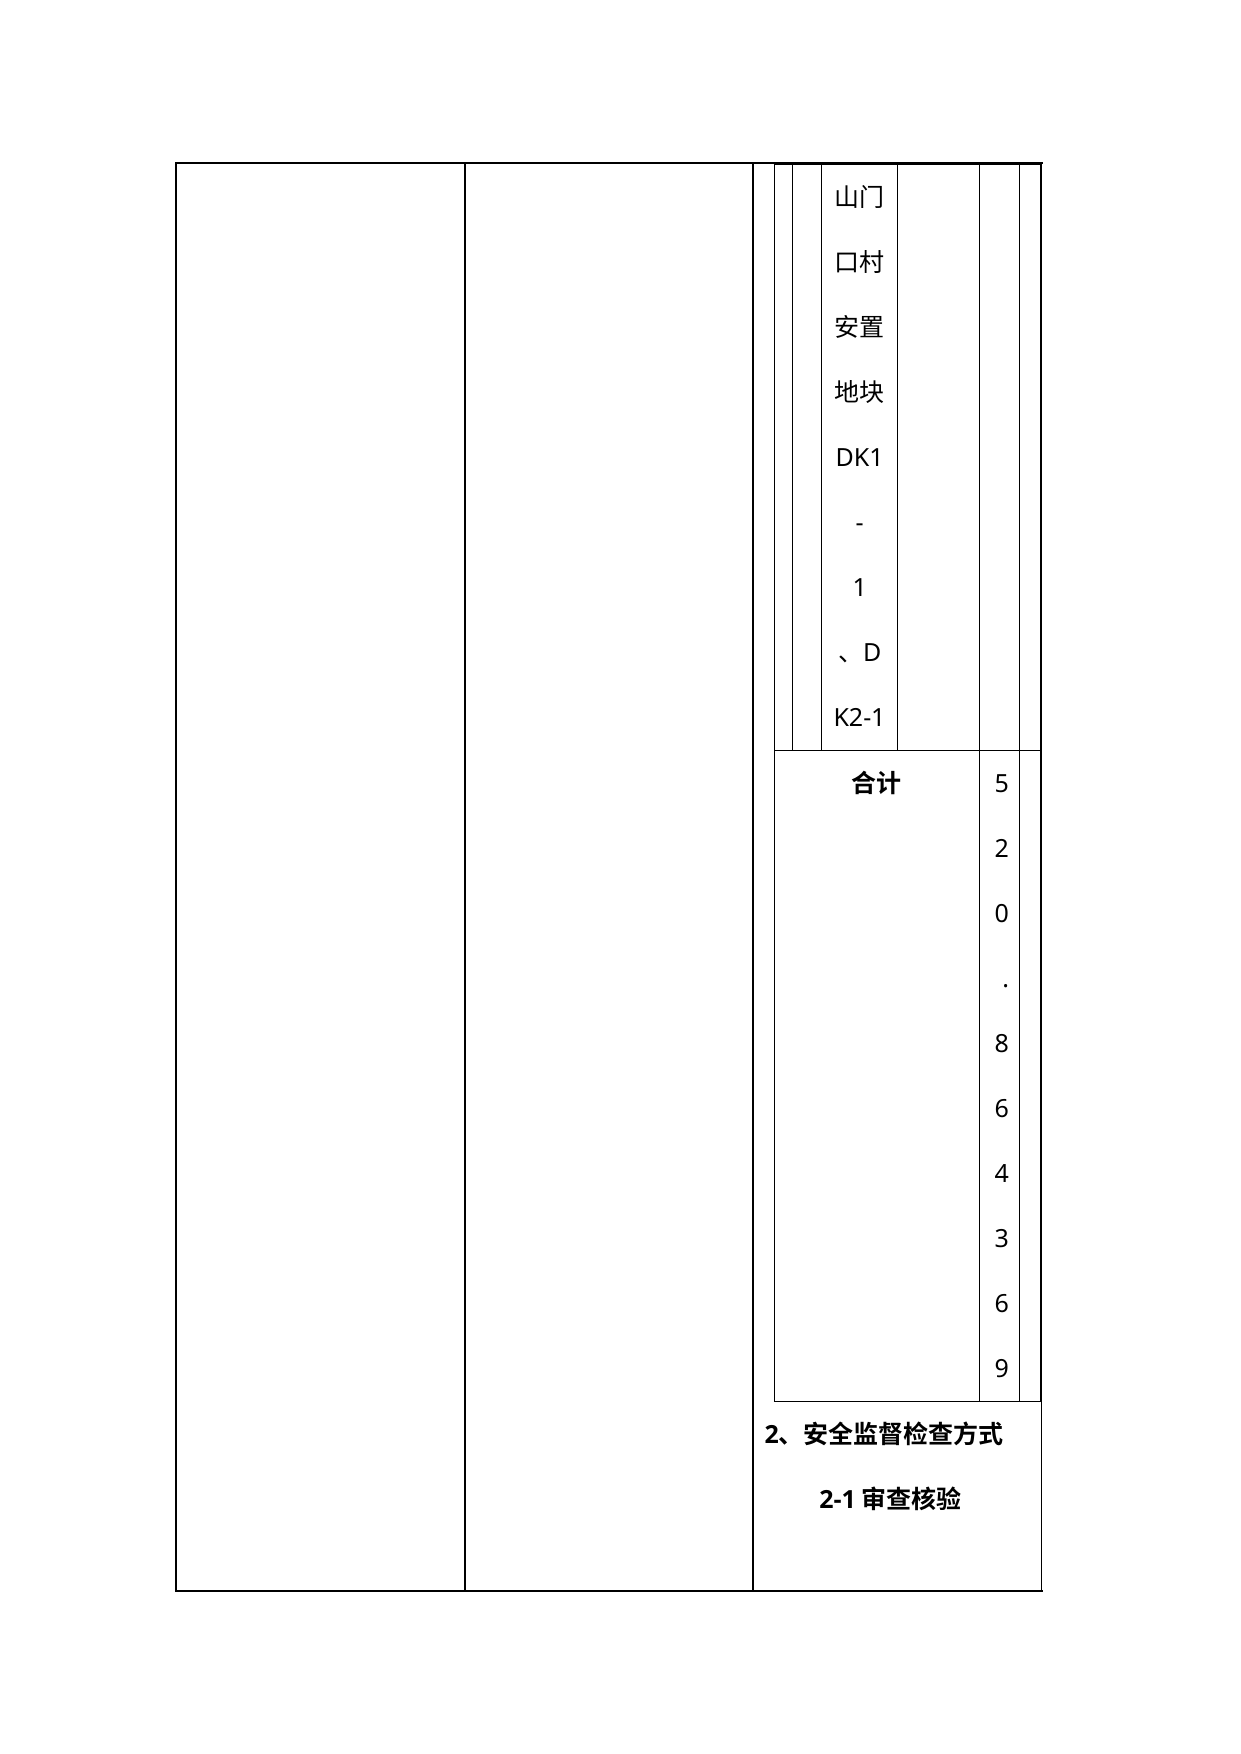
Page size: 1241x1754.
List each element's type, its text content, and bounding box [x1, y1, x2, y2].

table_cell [754, 164, 1041, 1590]
table_cell [466, 164, 752, 1590]
table_cell 4 [177, 164, 464, 1590]
